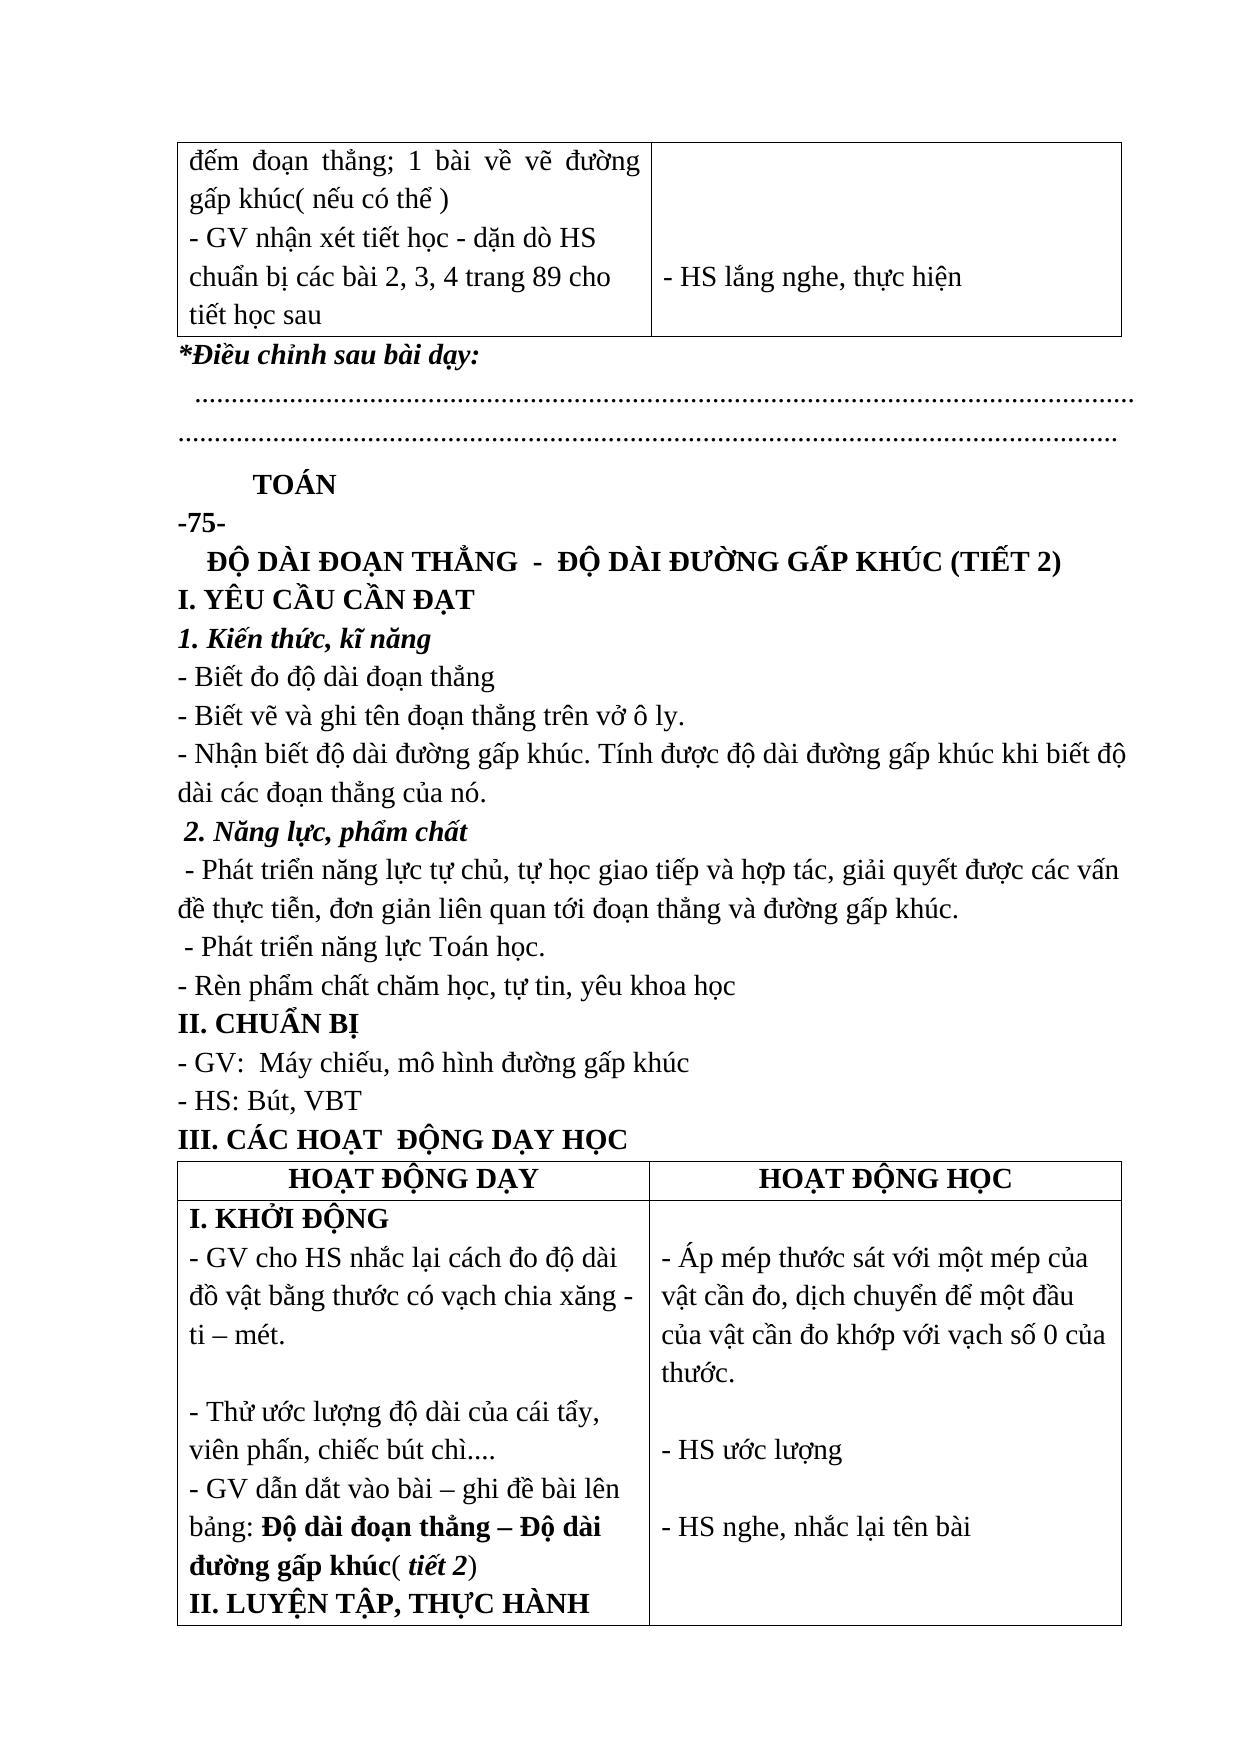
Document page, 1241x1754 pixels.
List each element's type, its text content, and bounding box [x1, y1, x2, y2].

text TOÁN [177, 467, 1152, 500]
text 2. Năng lực, phẩm chất [133, 814, 1152, 847]
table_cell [652, 143, 1121, 336]
text ................................................................................................................................. [177, 414, 1152, 447]
text ................................................................................................................................. [177, 375, 1152, 409]
text - HS: Bút, VBT [177, 1083, 1152, 1117]
text - GV: Máy chiếu, mô hình đường gấp khúc [177, 1045, 1152, 1078]
text - Biết đo độ dài đoạn thẳng [177, 659, 1152, 693]
text 1. Kiến thức, kĩ năng [177, 621, 1152, 654]
text - Rèn phẩm chất chăm học, tự tin, yêu khoa học [177, 968, 1152, 1001]
table_header HOẠT ĐỘNG DẠY [178, 1162, 649, 1200]
text - Phát triển năng lực tự chủ, tự học giao tiếp và hợp tác, giải quyết được các vấn đề thực tiễn, đơn giản liên quan tới đoạn thẳng và đường gấp khúc. [177, 852, 1152, 924]
text ĐỘ DÀI ĐOẠN THẲNG - ĐỘ DÀI ĐƯỜNG GẤP KHÚC (TIẾT 2) [177, 544, 1152, 577]
text *Điều chỉnh sau bài dạy: [177, 337, 1152, 370]
text -75- [177, 505, 1152, 539]
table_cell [178, 143, 651, 336]
text III. CÁC HOẠT ĐỘNG DẠY HỌC [177, 1122, 1152, 1156]
text - Phát triển năng lực Toán học. [133, 929, 1152, 963]
table_header HOẠT ĐỘNG HỌC [650, 1162, 1121, 1200]
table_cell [650, 1201, 1121, 1625]
text II. CHUẨN BỊ [177, 1006, 1152, 1040]
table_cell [178, 1201, 649, 1625]
text - Biết vẽ và ghi tên đoạn thẳng trên vở ô ly. [177, 698, 1152, 732]
text I. YÊU CẦU CẦN ĐẠT [177, 582, 1152, 616]
text - Nhận biết độ dài đường gấp khúc. Tính được độ dài đường gấp khúc khi biết độ dài các đoạn thẳng của nó. [177, 737, 1152, 809]
